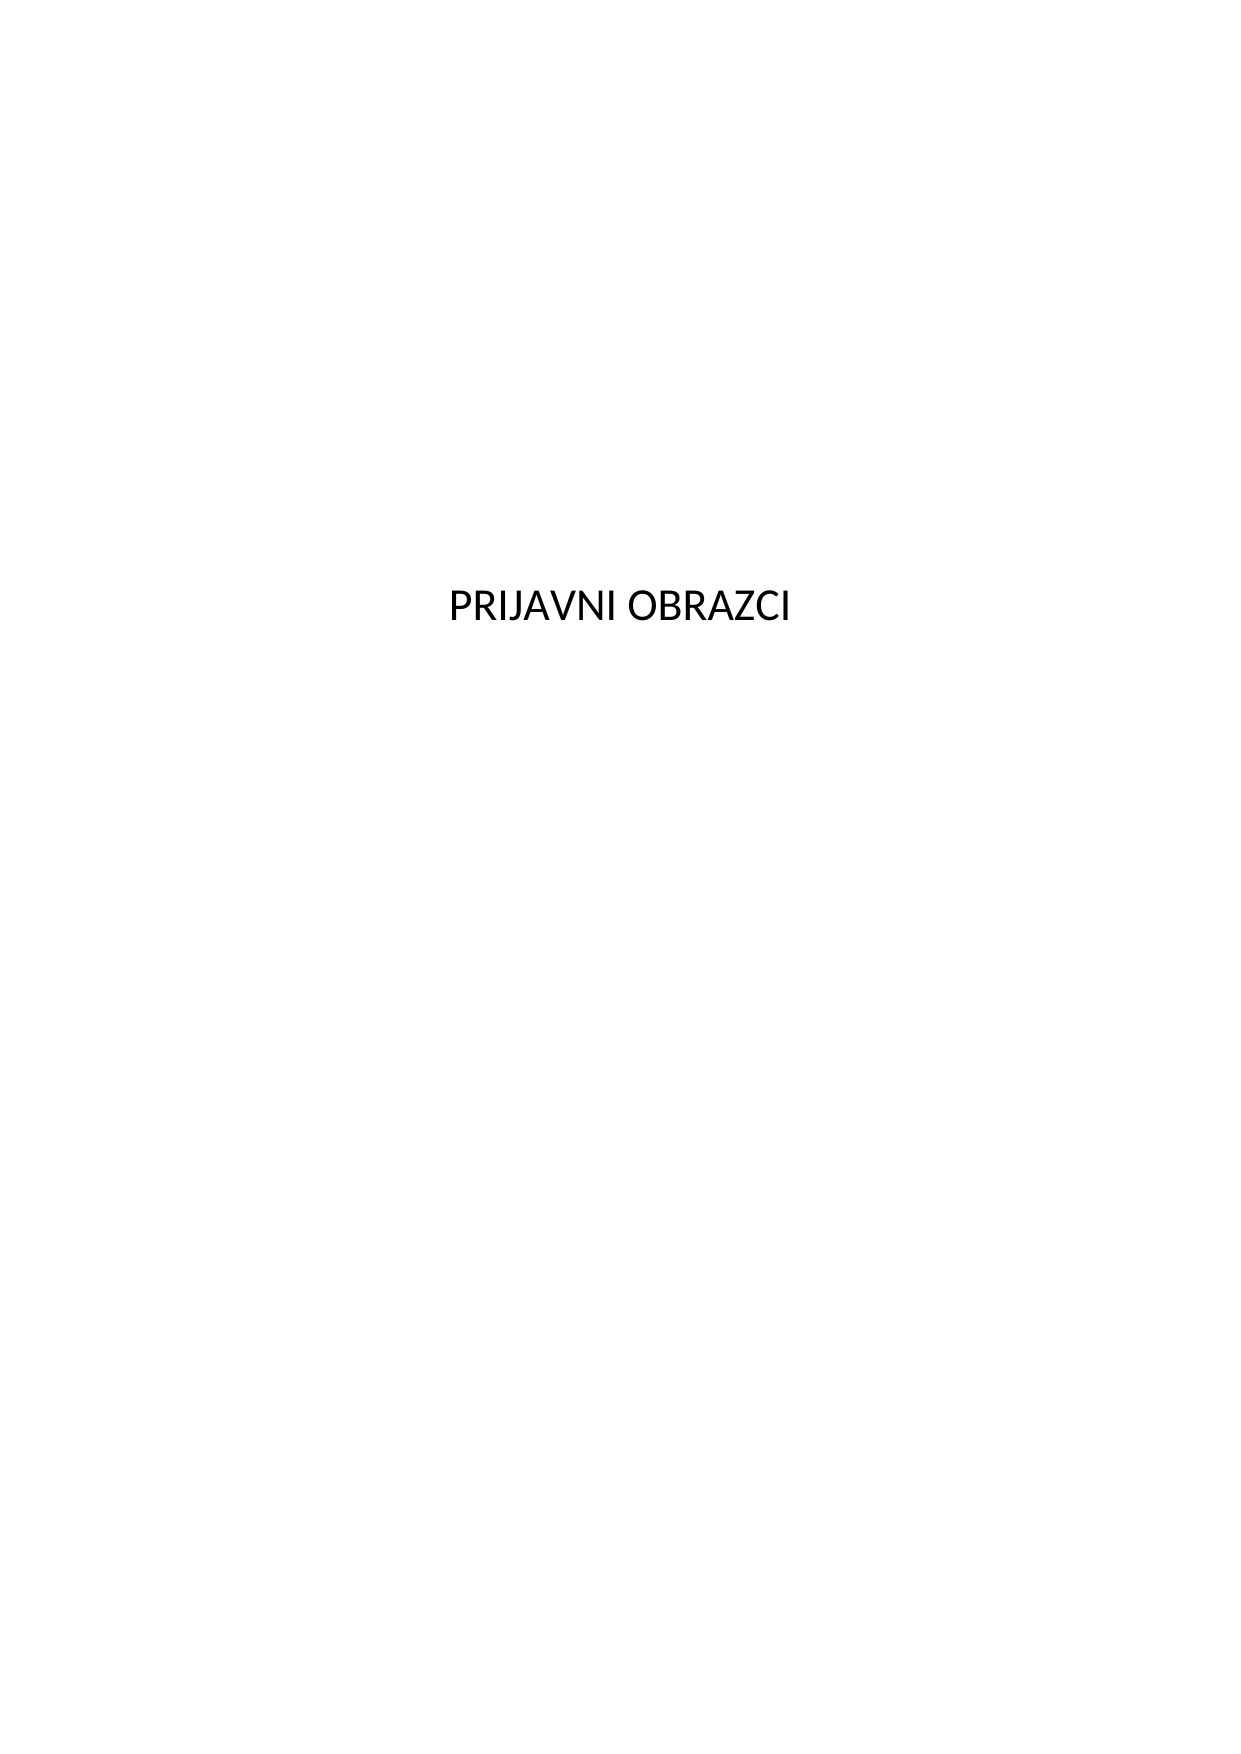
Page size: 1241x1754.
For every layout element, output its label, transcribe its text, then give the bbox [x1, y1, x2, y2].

text PRIJAVNI OBRAZCI [148, 576, 1093, 631]
